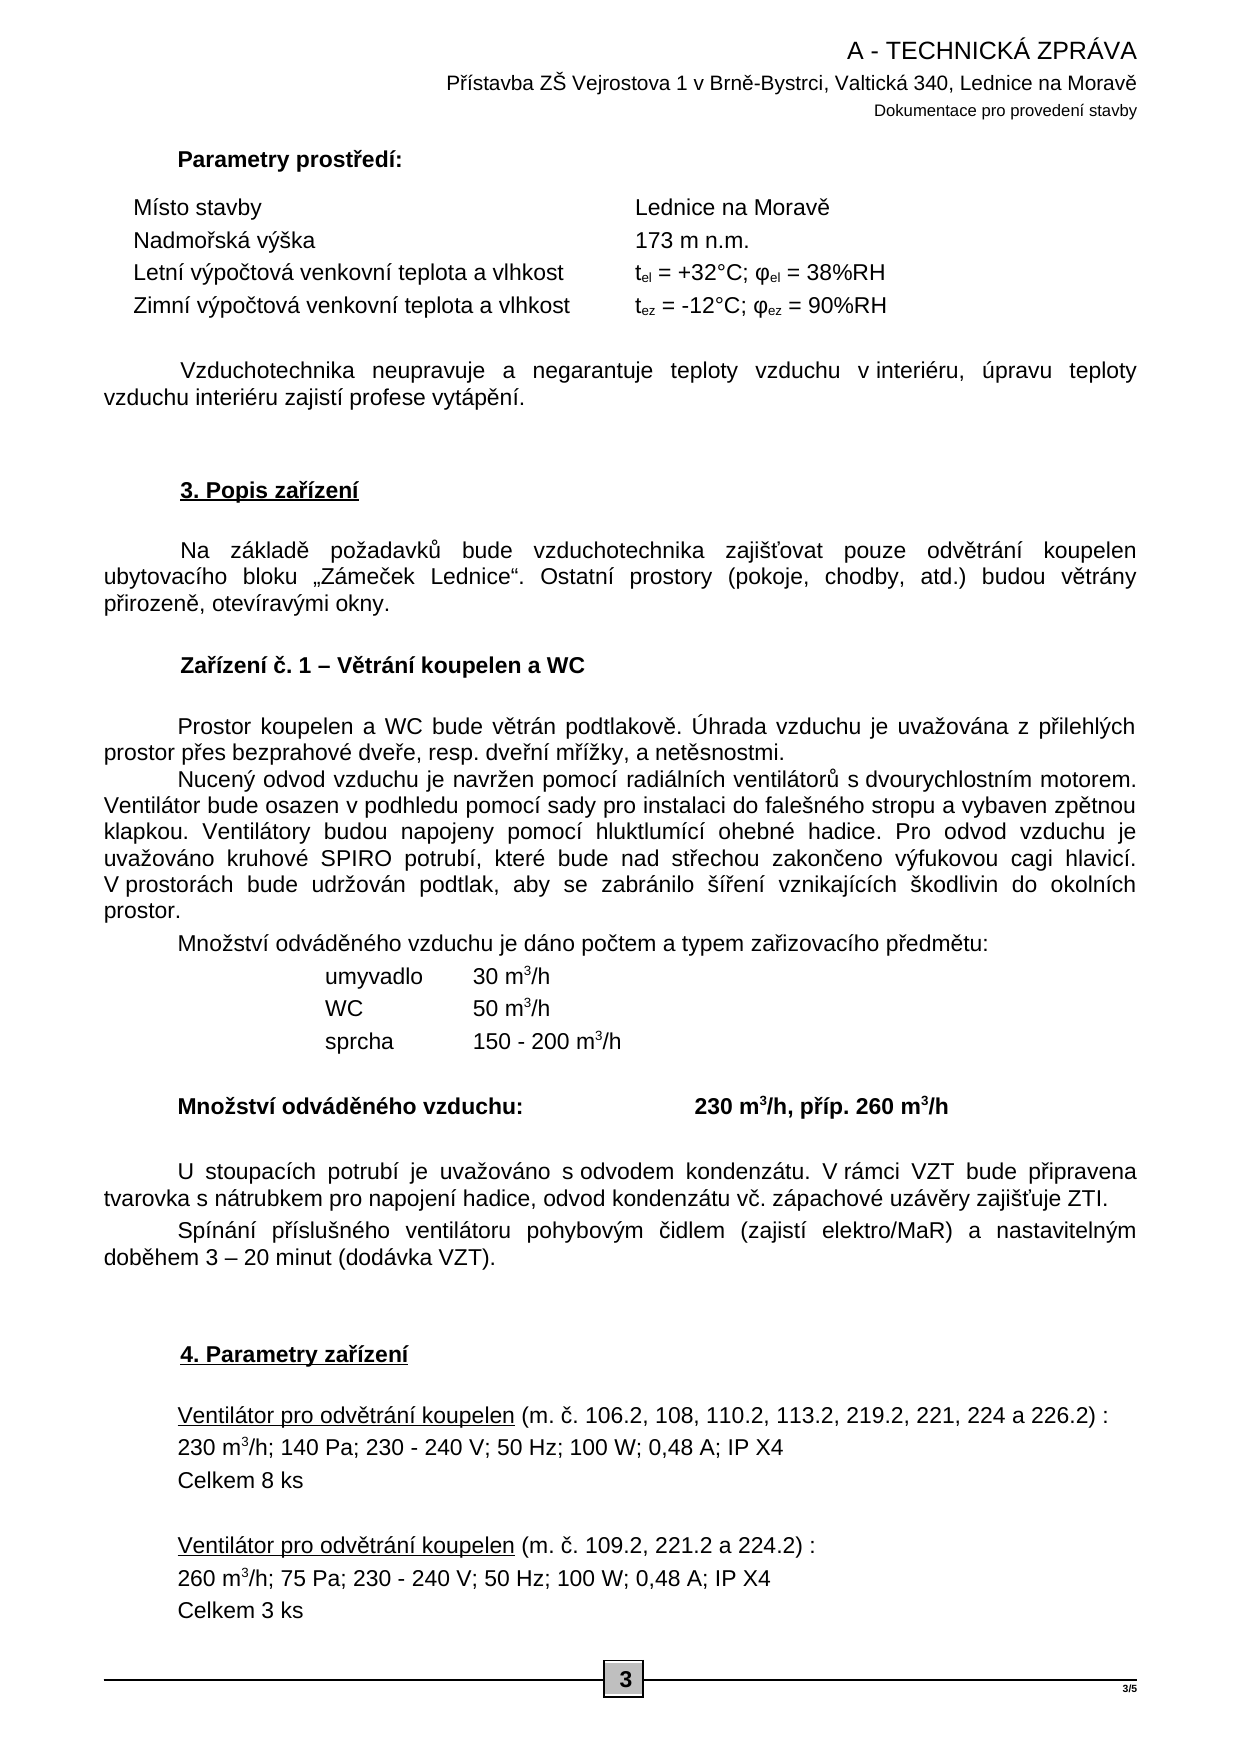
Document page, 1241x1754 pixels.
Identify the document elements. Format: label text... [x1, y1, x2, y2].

text Celkem 8 ks [103, 1467, 1137, 1493]
text Zařízení č. 1 – Větrání koupelen a WC [103, 652, 1137, 679]
text 4. Parametry zařízení [103, 1341, 1137, 1368]
text Množství odváděného vzduchu: 230 m3/h, příp. 260 m3/h [103, 1093, 1137, 1119]
text WC 50 m3/h [103, 995, 1137, 1022]
text U stoupacích potrubí je uvažováno s odvodem kondenzátu. V rámci VZT bude připravena tvarovka s nátrubkem pro napojení hadice, odvod kondenzátu vč. zápachové uzávěry zajišťuje ZTI. [103, 1158, 1137, 1211]
text Parametry prostředí: [103, 146, 1137, 172]
text Spínání příslušného ventilátoru pohybovým čidlem (zajistí elektro/MaR) a nastavitelným doběhem 3 – 20 minut (dodávka VZT). [103, 1217, 1137, 1270]
text Zimní výpočtová venkovní teplota a vlhkost tez = -12°C; φez = 90%RH [103, 292, 1137, 318]
text Ventilátor pro odvětrání koupelen (m. č. 106.2, 108, 110.2, 113.2, 219.2, 221, 224 a 226.2) : [103, 1402, 1137, 1428]
text Nadmořská výška 173 m n.m. [103, 227, 1137, 253]
text Prostor koupelen a WC bude větrán podtlakově. Úhrada vzduchu je uvažována z přilehlých prostor přes bezprahové dveře, resp. dveřní mřížky, a netěsnostmi. [103, 713, 1137, 766]
text sprcha 150 - 200 m3/h [103, 1028, 1137, 1054]
text 230 m3/h; 140 Pa; 230 - 240 V; 50 Hz; 100 W; 0,48 A; IP X4 [103, 1434, 1137, 1461]
text Letní výpočtová venkovní teplota a vlhkost tel = +32°C; φel = 38%RH [103, 259, 1137, 286]
text 260 m3/h; 75 Pa; 230 - 240 V; 50 Hz; 100 W; 0,48 A; IP X4 [103, 1565, 1137, 1591]
text Množství odváděného vzduchu je dáno počtem a typem zařizovacího předmětu: [103, 930, 1137, 956]
text Vzduchotechnika neupravuje a negarantuje teploty vzduchu v interiéru, úpravu teploty vzduchu interiéru zajistí profese vytápění. [103, 357, 1137, 410]
text umyvadlo 30 m3/h [103, 963, 1137, 989]
text Na základě požadavků bude vzduchotechnika zajišťovat pouze odvětrání koupelen ubytovacího bloku „Zámeček Lednice“. Ostatní prostory (pokoje, chodby, atd.) budou větrány přirozeně, otevíravými okny. [103, 537, 1137, 616]
text Celkem 3 ks [103, 1597, 1137, 1624]
text Místo stavby Lednice na Moravě [103, 194, 1137, 221]
text 3. Popis zařízení [103, 477, 1137, 503]
list Nucený odvod vzduchu je navržen pomocí radiálních ventilátorů s dvourychlostním motorem. Ventilátor bude osazen v podhledu pomocí sady pro instalaci do falešného stropu a vybaven zpětnou klapkou. Ventilátory budou napojeny pomocí hluktlumící ohebné hadice. Pro odvod vzduchu je uvažováno kruhové SPIRO potrubí, které bude nad střechou zakončeno výfukovou cagi hlavicí. V prostorách bude udržován podtlak, aby se zabránilo šíření vznikajících škodlivin do okolních prostor. [103, 766, 1137, 924]
text Ventilátor pro odvětrání koupelen (m. č. 109.2, 221.2 a 224.2) : [103, 1532, 1137, 1558]
